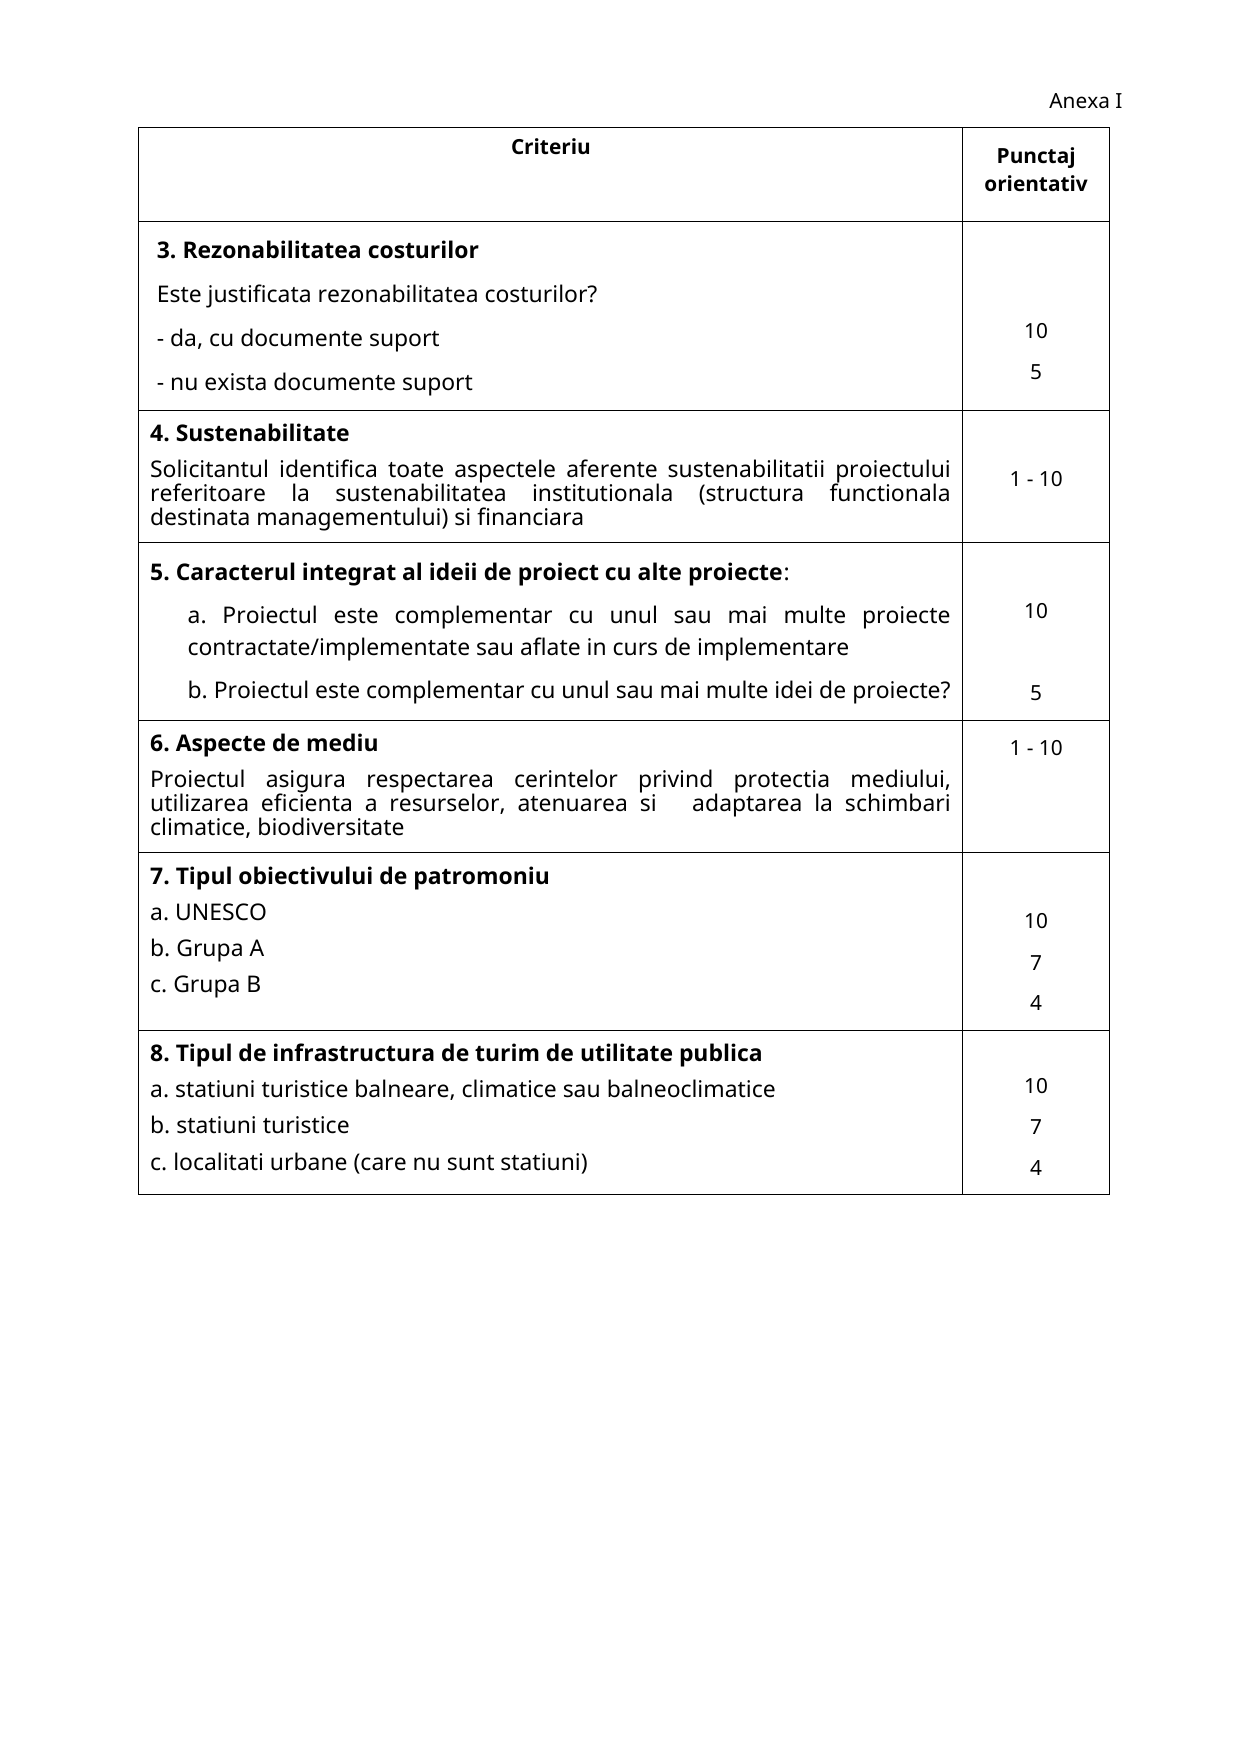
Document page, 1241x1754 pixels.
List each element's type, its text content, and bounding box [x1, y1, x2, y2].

table_cell 5. Caracterul integrat al ideii de proiect cu alte proiecte: a. Proiectul este complementar cu unul sau mai multe proiecte contractate/implementate sau aflate in curs de implementare b. Proiectul este complementar cu unul sau mai multe idei de proiecte? [139, 543, 962, 719]
table_cell 10 7 4 [963, 1031, 1109, 1194]
table_cell 10 5 [963, 543, 1109, 719]
table_header Punctaj orientativ [963, 128, 1109, 221]
table_cell 10 7 4 [963, 853, 1109, 1029]
table_cell 8. Tipul de infrastructura de turim de utilitate publica a. statiuni turistice balneare, climatice sau balneoclimatice b. statiuni turistice c. localitati urbane (care nu sunt statiuni) [139, 1031, 962, 1194]
table_cell 6. Aspecte de mediu Proiectul asigura respectarea cerintelor privind protectia mediului, utilizarea eficienta a resurselor, atenuarea si adaptarea la schimbari climatice, biodiversitate [139, 721, 962, 852]
table_cell 4. Sustenabilitate Solicitantul identifica toate aspectele aferente sustenabilitatii proiectului referitoare la sustenabilitatea institutionala (structura functionala destinata managementului) si financiara [139, 411, 962, 542]
table_cell 1 - 10 [963, 411, 1109, 542]
table_cell 1 - 10 [963, 721, 1109, 852]
table_cell 3. Rezonabilitatea costurilor Este justificata rezonabilitatea costurilor? - da, cu documente suport - nu exista documente suport [139, 222, 962, 409]
table_cell 10 5 [963, 222, 1109, 409]
table_cell 7. Tipul obiectivului de patromoniu a. UNESCO b. Grupa A c. Grupa B [139, 853, 962, 1029]
table_header Criteriu [139, 128, 962, 221]
